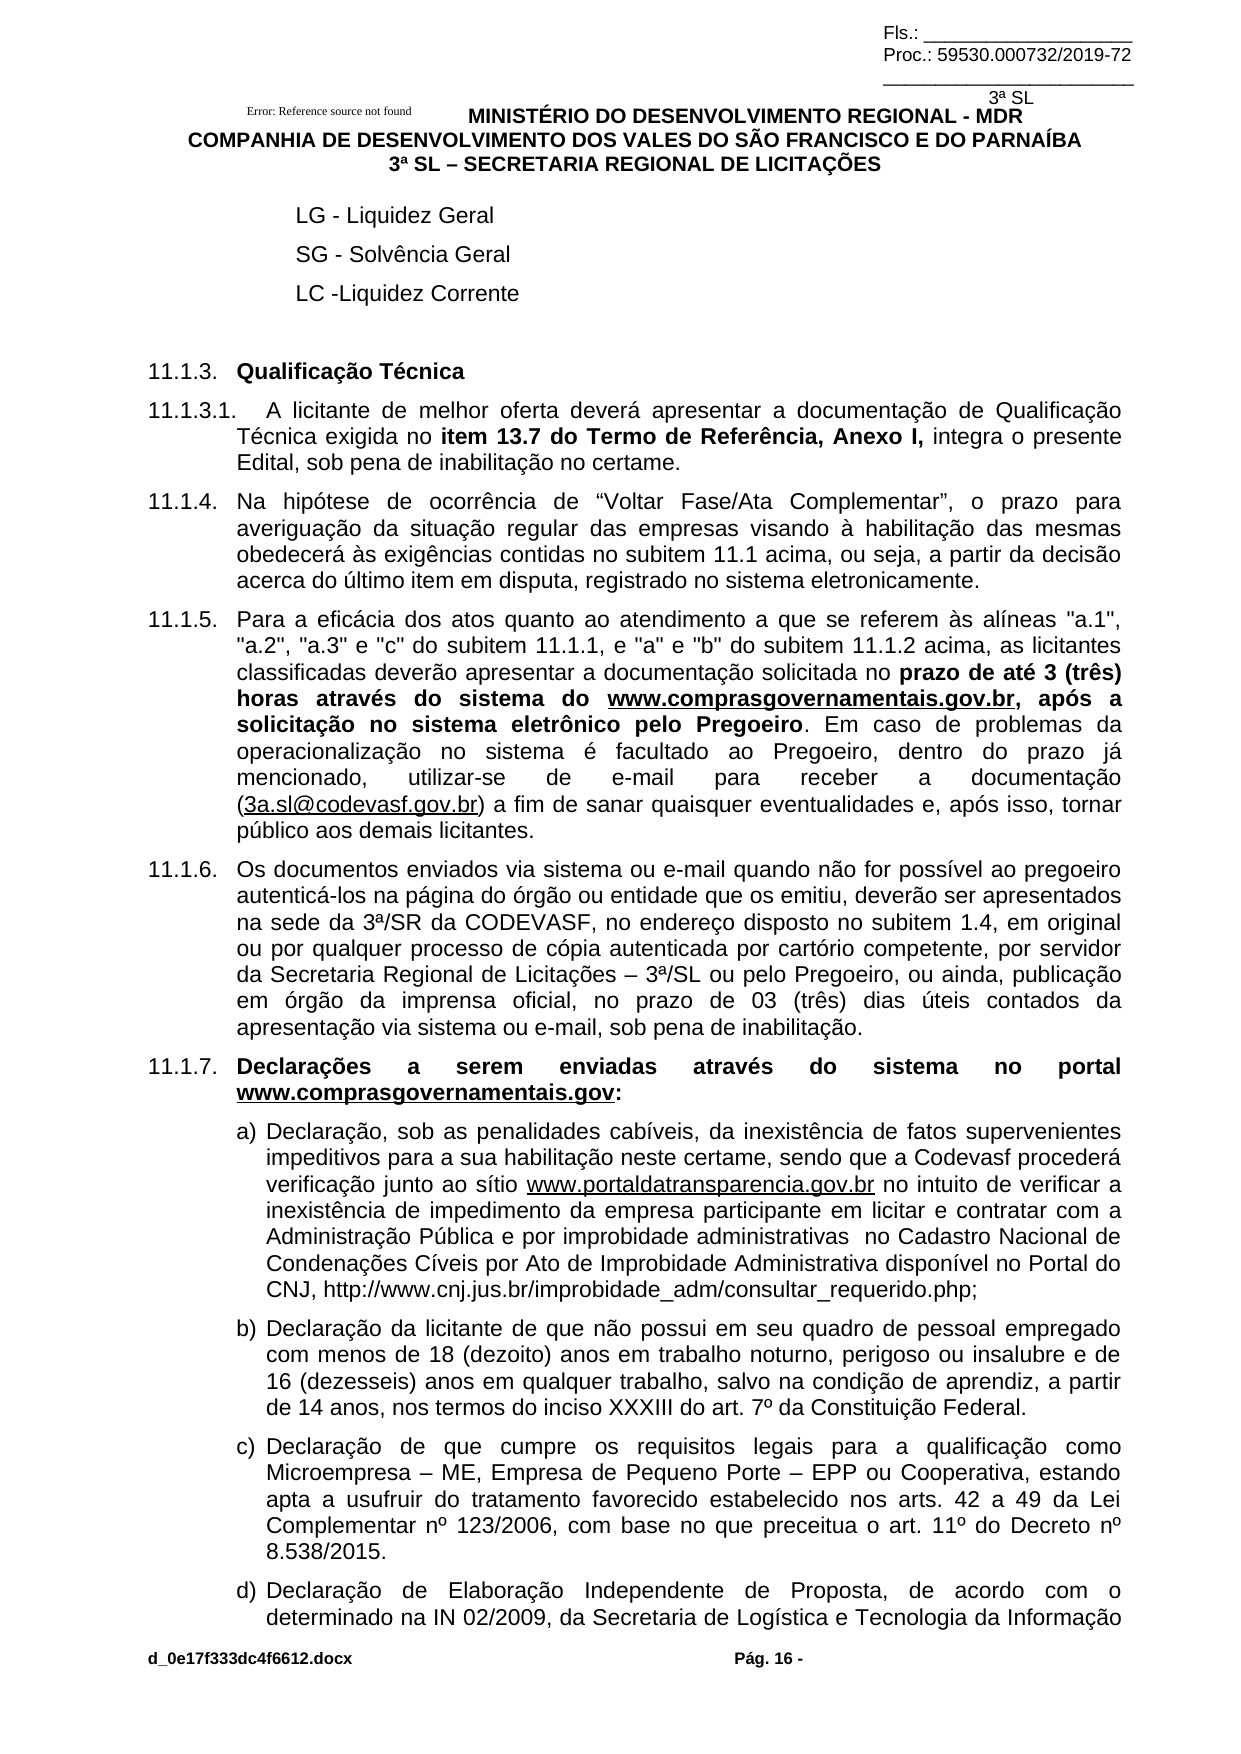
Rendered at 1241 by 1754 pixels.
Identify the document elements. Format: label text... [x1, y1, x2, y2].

list Declaração da licitante de que não possui em seu quadro de pessoal empregado com menos de 18 (dezoito) anos em trabalho noturno, perigoso ou insalubre e de 16 (dezesseis) anos em qualquer trabalho, salvo na condição de aprendiz, a partir de 14 anos, nos termos do inciso XXXIII do art. 7º da Constituição Federal. [236, 1315, 1122, 1420]
list Na hipótese de ocorrência de “Voltar Fase/Ata Complementar”, o prazo para averiguação da situação regular das empresas visando à habilitação das mesmas obedecerá às exigências contidas no subitem 11.1 acima, ou seja, a partir da decisão acerca do último item em disputa, registrado no sistema eletronicamente. [148, 488, 1122, 593]
list A licitante de melhor oferta deverá apresentar a documentação de Qualificação Técnica exigida no item 13.7 do Termo de Referência, Anexo I, integra o presente Edital, sob pena de inabilitação no certame. [148, 397, 1122, 476]
text LG - Liquidez Geral [295, 202, 1122, 229]
list Declarações a serem enviadas através do sistema no portal www.comprasgovernamentais.gov: [148, 1053, 1122, 1105]
text LC -Liquidez Corrente [295, 280, 1122, 306]
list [236, 1577, 1122, 1630]
list Para a eficácia dos atos quanto ao atendimento a que se referem às alíneas "a.1", "a.2", "a.3" e "c" do subitem 11.1.1, e "a" e "b" do subitem 11.1.2 acima, as licitantes classificadas deverão apresentar a documentação solicitada no prazo de até 3 (três) horas através do sistema do www.comprasgovernamentais.gov.br, após a solicitação no sistema eletrônico pelo Pregoeiro. Em caso de problemas da operacionalização no sistema é facultado ao Pregoeiro, dentro do prazo já mencionado, utilizar-se de e-mail para receber a documentação (3a.sl@codevasf.gov.br) a fim de sanar quaisquer eventualidades e, após isso, tornar público aos demais licitantes. [148, 606, 1122, 843]
list Qualificação Técnica [148, 358, 1122, 384]
text SG - Solvência Geral [295, 241, 1122, 267]
list Declaração de que cumpre os requisitos legais para a qualificação como Microempresa – ME, Empresa de Pequeno Porte – EPP ou Cooperativa, estando apta a usufruir do tratamento favorecido estabelecido nos arts. 42 a 49 da Lei Complementar nº 123/2006, com base no que preceitua o art. 11º do Decreto nº 8.538/2015. [236, 1433, 1122, 1564]
list Declaração, sob as penalidades cabíveis, da inexistência de fatos supervenientes impeditivos para a sua habilitação neste certame, sendo que a Codevasf procederá verificação junto ao sítio www.portaldatransparencia.gov.br no intuito de verificar a inexistência de impedimento da empresa participante em licitar e contratar com a Administração Pública e por improbidade administrativas no Cadastro Nacional de Condenações Cíveis por Ato de Improbidade Administrativa disponível no Portal do CNJ, http://www.cnj.jus.br/improbidade_adm/consultar_requerido.php; [236, 1118, 1122, 1302]
list Os documentos enviados via sistema ou e-mail quando não for possível ao pregoeiro autenticá-los na página do órgão ou entidade que os emitiu, deverão ser apresentados na sede da 3ª/SR da CODEVASF, no endereço disposto no subitem 1.4, em original ou por qualquer processo de cópia autenticada por cartório competente, por servidor da Secretaria Regional de Licitações – 3ª/SL ou pelo Pregoeiro, ou ainda, publicação em órgão da imprensa oficial, no prazo de 03 (três) dias úteis contados da apresentação via sistema ou e-mail, sob pena de inabilitação. [148, 856, 1122, 1040]
